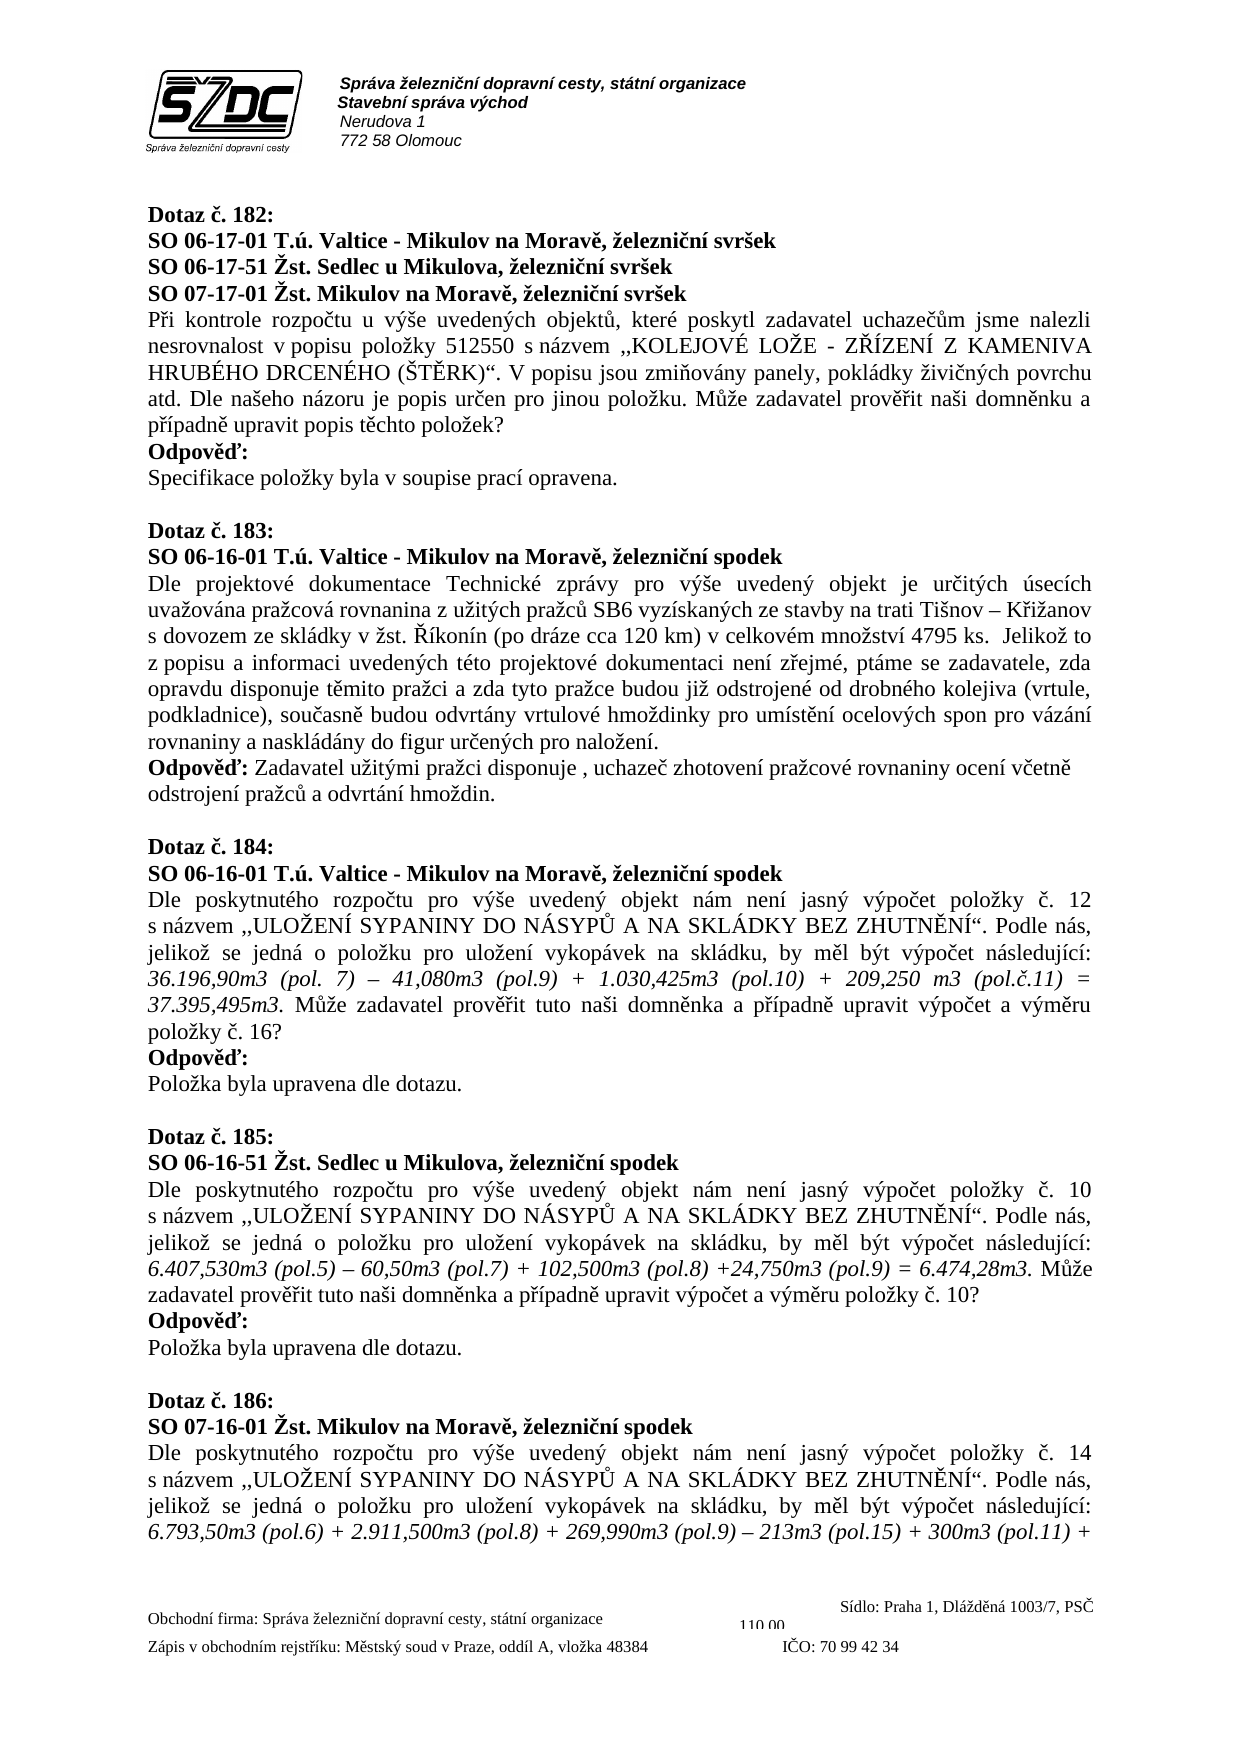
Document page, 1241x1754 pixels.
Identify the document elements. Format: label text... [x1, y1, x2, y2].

text Při kontrole rozpočtu u výše uvedených objektů, které poskytl zadavatel uchazečům jsme nalezli nesrovnalost v popisu položky 512550 s názvem ,,KOLEJOVÉ LOŽE - ZŘÍZENÍ Z KAMENIVA HRUBÉHO DRCENÉHO (ŠTĚRK)“. V popisu jsou zmiňovány panely, pokládky živičných povrchu atd. Dle našeho názoru je popis určen pro jinou položku. Může zadavatel prověřit naši domněnku a případně upravit popis těchto položek? [148, 306, 1093, 438]
text SO 07-16-01 Žst. Mikulov na Moravě, železniční spodek [148, 1413, 1093, 1439]
text Odpověď: [148, 1044, 1093, 1070]
text SO 06-16-01 T.ú. Valtice - Mikulov na Moravě, železniční spodek [148, 543, 1093, 570]
text Dle projektové dokumentace Technické zprávy pro výše uvedený objekt je určitých úsecích uvažována pražcová rovnanina z užitých pražců SB6 vyzískaných ze stavby na trati Tišnov – Křižanov s dovozem ze skládky v žst. Říkonín (po dráze cca 120 km) v celkovém množství 4795 ks. Jelikož to z popisu a informaci uvedených této projektové dokumentaci není zřejmé, ptáme se zadavatele, zda opravdu disponuje těmito pražci a zda tyto pražce budou již odstrojené od drobného kolejiva (vrtule, podkladnice), současně budou odvrtány vrtulové hmoždinky pro umístění ocelových spon pro vázání rovnaniny a naskládány do figur určených pro naložení. [148, 570, 1093, 754]
text SO 06-16-51 Žst. Sedlec u Mikulova, železniční spodek [148, 1149, 1093, 1176]
text Dotaz č. 185: [148, 1123, 1093, 1149]
text Dle poskytnutého rozpočtu pro výše uvedený objekt nám není jasný výpočet položky č. 10 s názvem ,,ULOŽENÍ SYPANINY DO NÁSYPŮ A NA SKLÁDKY BEZ ZHUTNĚNÍ“. Podle nás, jelikož se jedná o položku pro uložení vykopávek na skládku, by měl být výpočet následující: 6.407,530m3 (pol.5) – 60,50m3 (pol.7) + 102,500m3 (pol.8) +24,750m3 (pol.9) = 6.474,28m3. Může zadavatel prověřit tuto naši domněnka a případně upravit výpočet a výměru položky č. 10? [148, 1176, 1093, 1308]
text SO 07-17-01 Žst. Mikulov na Moravě, železniční svršek [148, 280, 1093, 306]
picture [145, 69, 303, 153]
text SO 06-17-01 T.ú. Valtice - Mikulov na Moravě, železniční svršek [148, 227, 1093, 253]
text Dotaz č. 186: [148, 1387, 1093, 1413]
text Odpověď: [148, 438, 1093, 464]
text Odpověď: Zadavatel užitými pražci disponuje , uchazeč zhotovení pražcové rovnaniny ocení včetně odstrojení pražců a odvrtání hmoždin. [148, 754, 1093, 807]
text Dotaz č. 184: [148, 833, 1093, 859]
text SO 06-17-51 Žst. Sedlec u Mikulova, železniční svršek [148, 253, 1093, 280]
text Odpověď: [148, 1308, 1093, 1334]
text Dotaz č. 182: [148, 201, 1093, 227]
text Dle poskytnutého rozpočtu pro výše uvedený objekt nám není jasný výpočet položky č. 12 s názvem ,,ULOŽENÍ SYPANINY DO NÁSYPŮ A NA SKLÁDKY BEZ ZHUTNĚNÍ“. Podle nás, jelikož se jedná o položku pro uložení vykopávek na skládku, by měl být výpočet následující: 36.196,90m3 (pol. 7) – 41,080m3 (pol.9) + 1.030,425m3 (pol.10) + 209,250 m3 (pol.č.11) = 37.395,495m3. Může zadavatel prověřit tuto naši domněnka a případně upravit výpočet a výměru položky č. 16? [148, 886, 1093, 1044]
text Dotaz č. 183: [148, 517, 1093, 543]
text Položka byla upravena dle dotazu. [148, 1334, 1093, 1360]
text Specifikace položky byla v soupise prací opravena. [148, 464, 1093, 491]
text SO 06-16-01 T.ú. Valtice - Mikulov na Moravě, železniční spodek [148, 859, 1093, 886]
text Položka byla upravena dle dotazu. [148, 1070, 1093, 1097]
